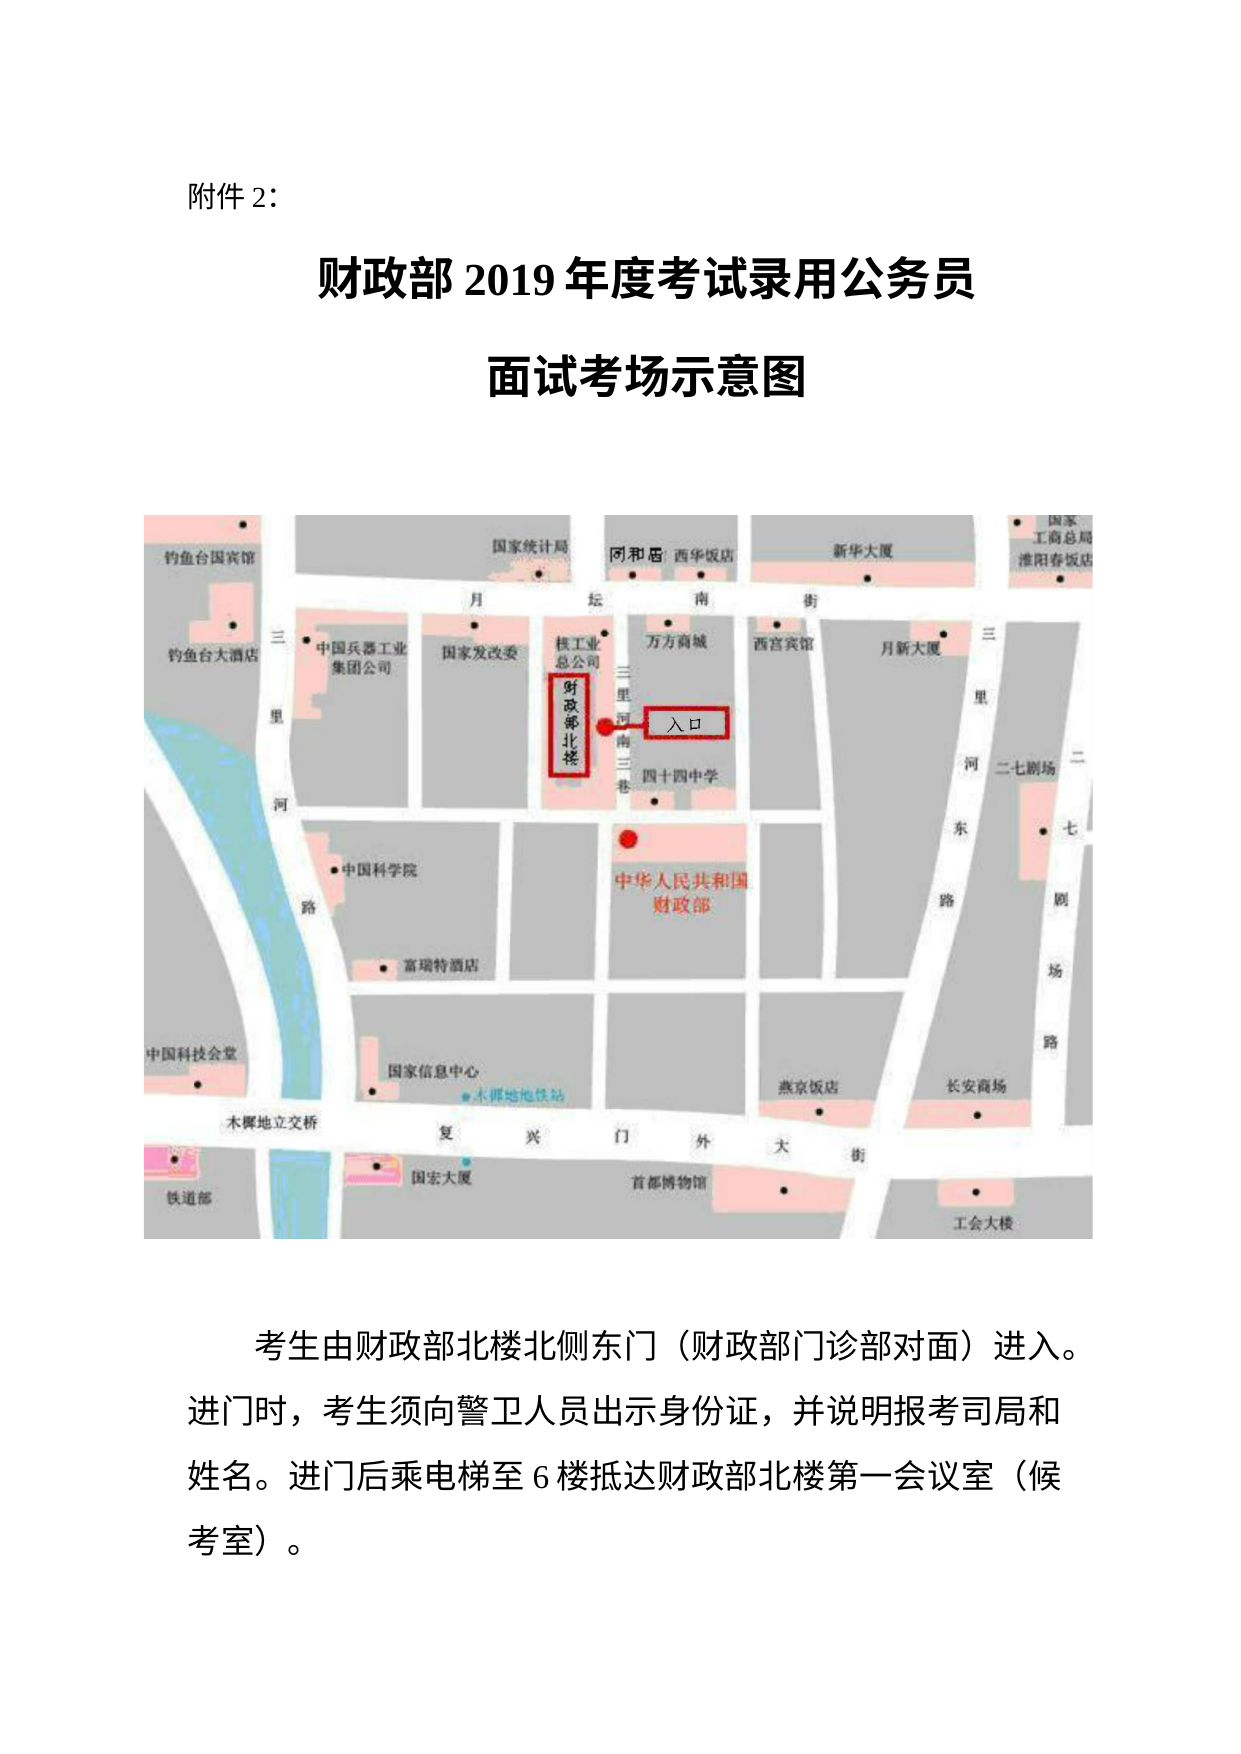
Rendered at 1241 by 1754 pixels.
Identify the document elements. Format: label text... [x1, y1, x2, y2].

text 考生由财政部北楼北侧东门（财政部门诊部对面）进入。进门时，考生须向警卫人员出示身份证，并说明报考司局和姓名。进门后乘电梯至6楼抵达财政部北楼第一会议室（候考室）。 [187, 1312, 1062, 1572]
picture [143, 515, 1093, 1239]
text 财政部2019年度考试录用公务员 [187, 227, 1106, 324]
text 附件2： [187, 162, 1106, 227]
text 面试考场示意图 [187, 324, 1106, 422]
